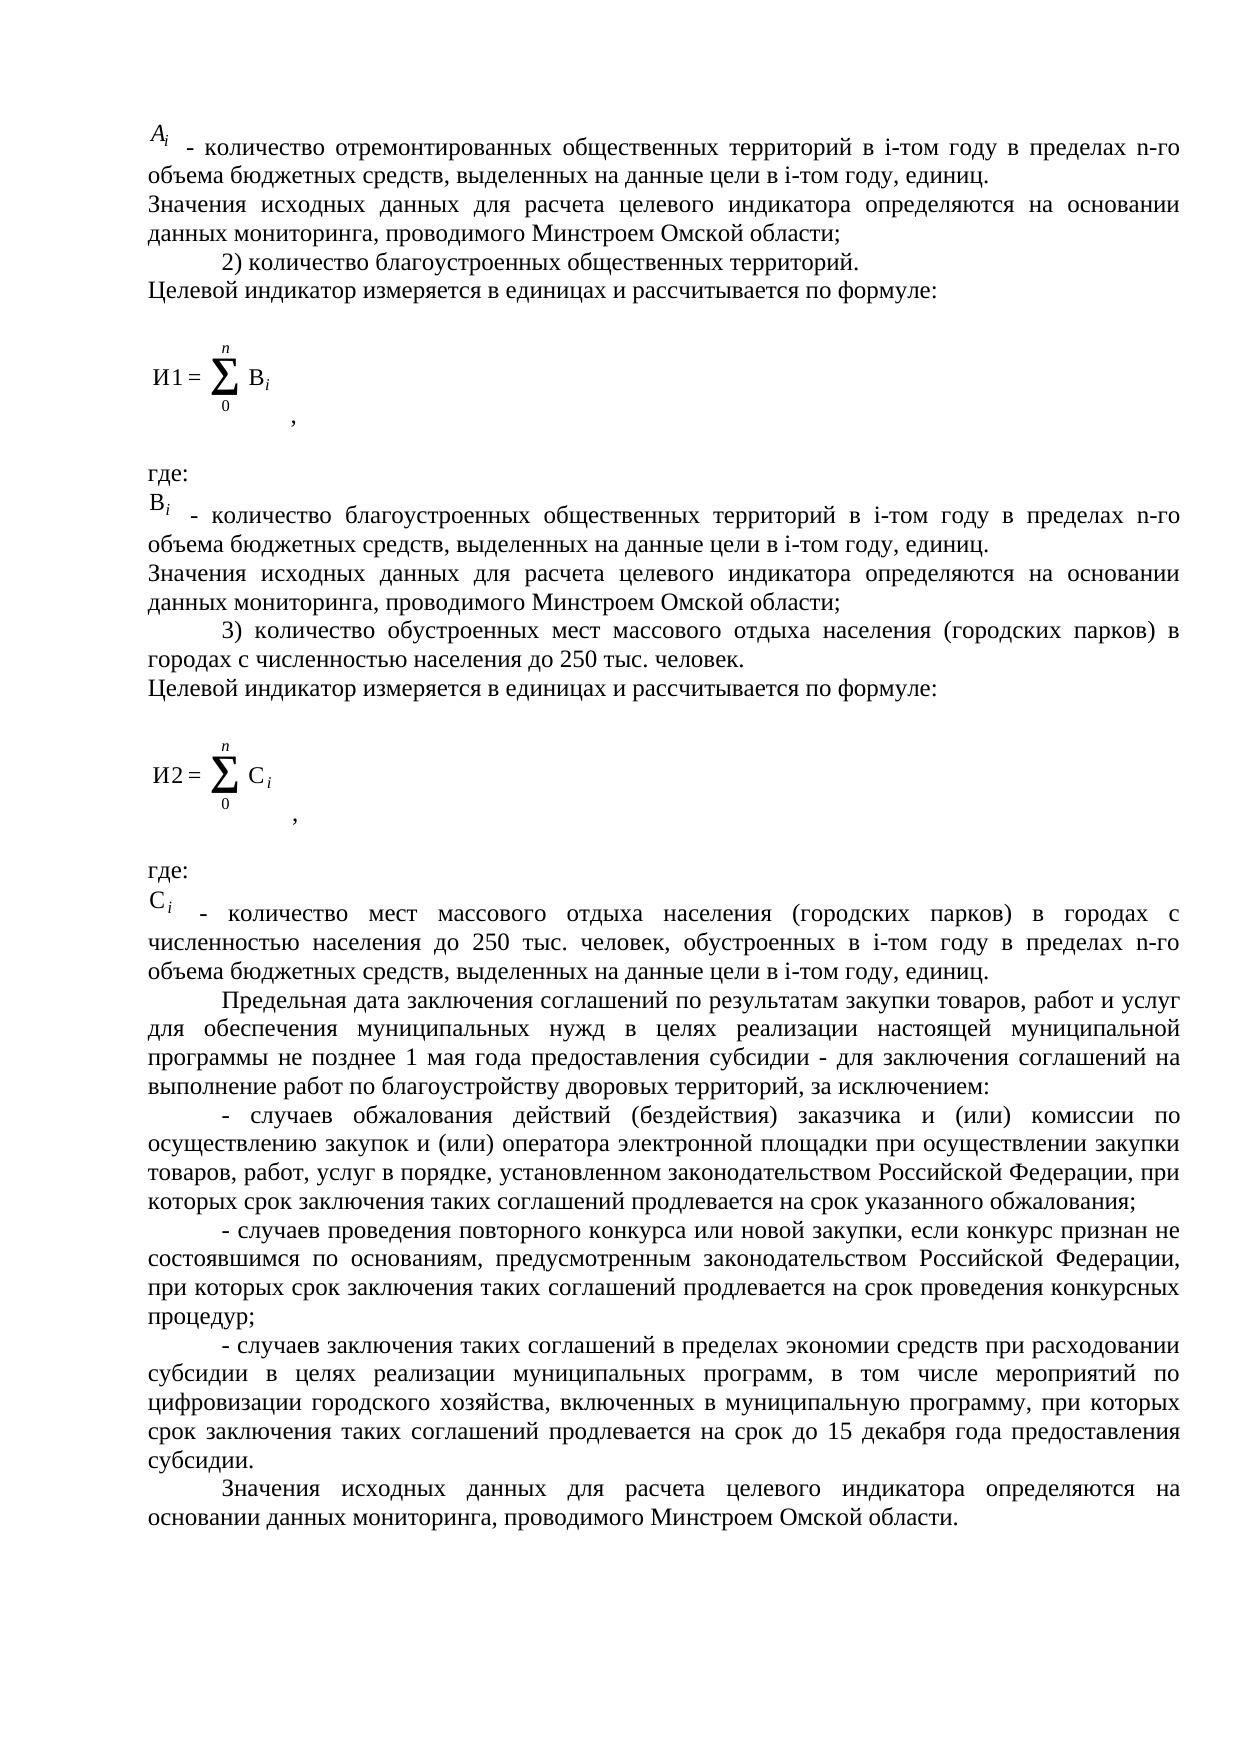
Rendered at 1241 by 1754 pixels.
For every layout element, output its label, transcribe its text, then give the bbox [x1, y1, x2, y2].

text Предельная дата заключения соглашений по результатам закупки товаров, работ и услуг для обеспечения муниципальных нужд в целях реализации настоящей муниципальной программы не позднее 1 мая года предоставления субсидии - для заключения соглашений на выполнение работ по благоустройству дворовых территорий, за исключением: [148, 985, 1181, 1100]
text Целевой индикатор измеряется в единицах и рассчитывается по формуле: [148, 673, 1181, 702]
text где: [148, 458, 1181, 487]
text - случаев проведения повторного конкурса или новой закупки, если конкурс признан не состоявшимся по основаниям, предусмотренным законодательством Российской Федерации, при которых срок заключения таких соглашений продлевается на срок проведения конкурсных процедур; [148, 1215, 1181, 1330]
text , [148, 333, 1181, 429]
text - случаев обжалования действий (бездействия) заказчика и (или) комиссии по осуществлению закупок и (или) оператора электронной площадки при осуществлении закупки товаров, работ, услуг в порядке, установленном законодательством Российской Федерации, при которых срок заключения таких соглашений продлевается на срок указанного обжалования; [148, 1100, 1181, 1215]
text 3) количество обустроенных мест массового отдыха населения (городских парков) в городах с численностью населения до 250 тыс. человек. [148, 615, 1181, 673]
text где: [148, 856, 1181, 884]
text Значения исходных данных для расчета целевого индикатора определяются на основании данных мониторинга, проводимого Минстроем Омской области. [148, 1473, 1181, 1531]
text 2) количество благоустроенных общественных территорий. [148, 247, 1181, 275]
text Целевой индикатор измеряется в единицах и рассчитывается по формуле: [148, 275, 1181, 304]
text - количество благоустроенных общественных территорий в i-том году в пределах n-го объема бюджетных средств, выделенных на данные цели в i-том году, единиц. [148, 487, 1181, 558]
text - количество отремонтированных общественных территорий в i-том году в пределах n-го объема бюджетных средств, выделенных на данные цели в i-том году, единиц. [148, 118, 1181, 189]
text - случаев заключения таких соглашений в пределах экономии средств при расходовании субсидии в целях реализации муниципальных программ, в том числе мероприятий по цифровизации городского хозяйства, включенных в муниципальную программу, при которых срок заключения таких соглашений продлевается на срок до 15 декабря года предоставления субсидии. [148, 1330, 1181, 1473]
text - количество мест массового отдыха населения (городских парков) в городах с численностью населения до 250 тыс. человек, обустроенных в i-том году в пределах n-го объема бюджетных средств, выделенных на данные цели в i-том году, единиц. [148, 884, 1181, 985]
text Значения исходных данных для расчета целевого индикатора определяются на основании данных мониторинга, проводимого Минстроем Омской области; [148, 189, 1181, 247]
text , [148, 730, 1181, 827]
text Значения исходных данных для расчета целевого индикатора определяются на основании данных мониторинга, проводимого Минстроем Омской области; [148, 558, 1181, 615]
